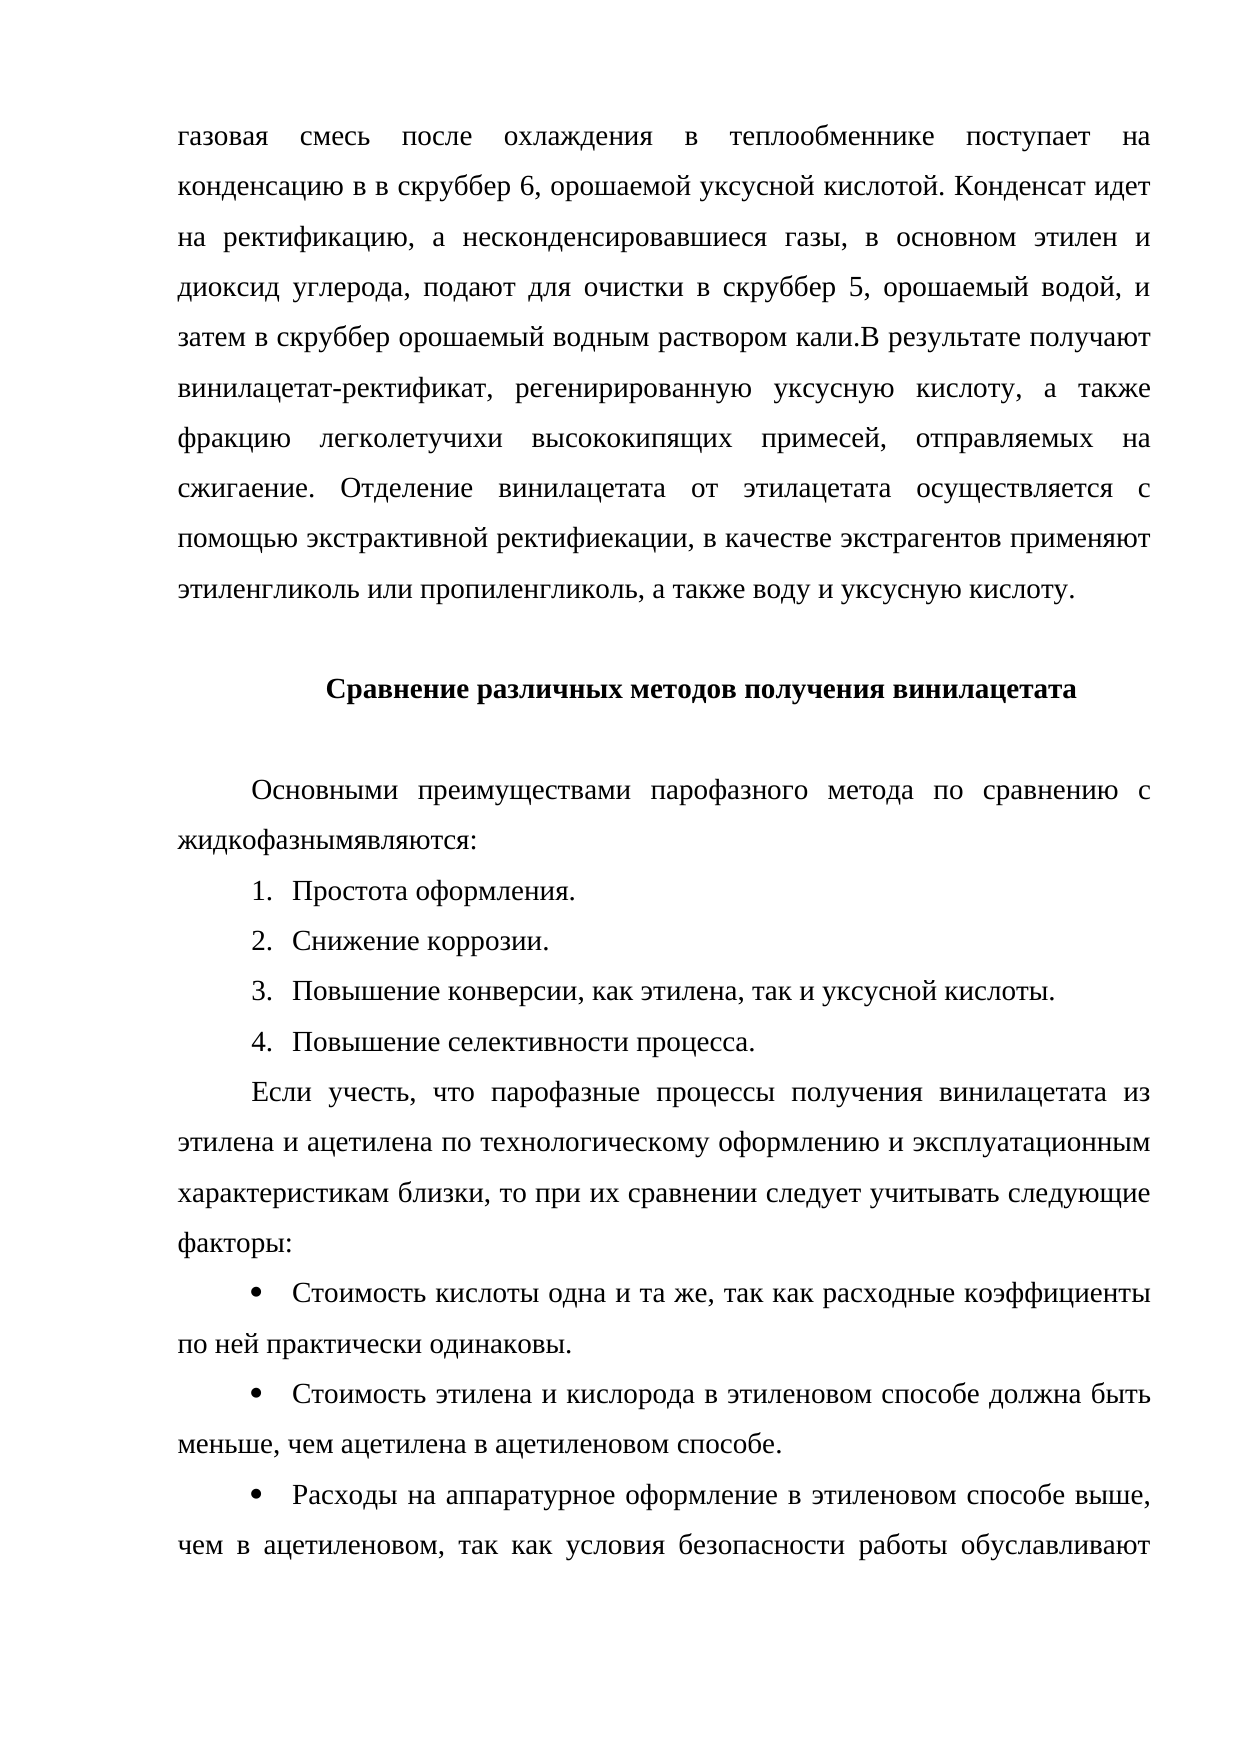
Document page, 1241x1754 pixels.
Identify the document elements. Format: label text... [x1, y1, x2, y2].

list Снижение коррозии. [177, 923, 1152, 957]
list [177, 1477, 1152, 1561]
text Основными преимуществами парофазного метода по сравнению с жидкофазнымявляются: [177, 772, 1152, 856]
text Если учесть, что парофазные процессы получения винилацетата из этилена и ацетилена по технологическому оформлению и эксплуатационным характеристикам близки, то при их сравнении следует учитывать следующие факторы: [177, 1074, 1152, 1258]
text Сравнение различных методов получения винилацетата [177, 672, 1152, 705]
list Простота оформления. [177, 873, 1152, 906]
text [177, 118, 1152, 604]
list Повышение конверсии, как этилена, так и уксусной кислоты. [177, 973, 1152, 1007]
list Стоимость кислоты одна и та же, так как расходные коэффициенты по ней практически одинаковы. [177, 1275, 1152, 1359]
list Повышение селективности процесса. [177, 1024, 1152, 1057]
list Стоимость этилена и кислорода в этиленовом способе должна быть меньше, чем ацетилена в ацетиленовом способе. [177, 1376, 1152, 1460]
